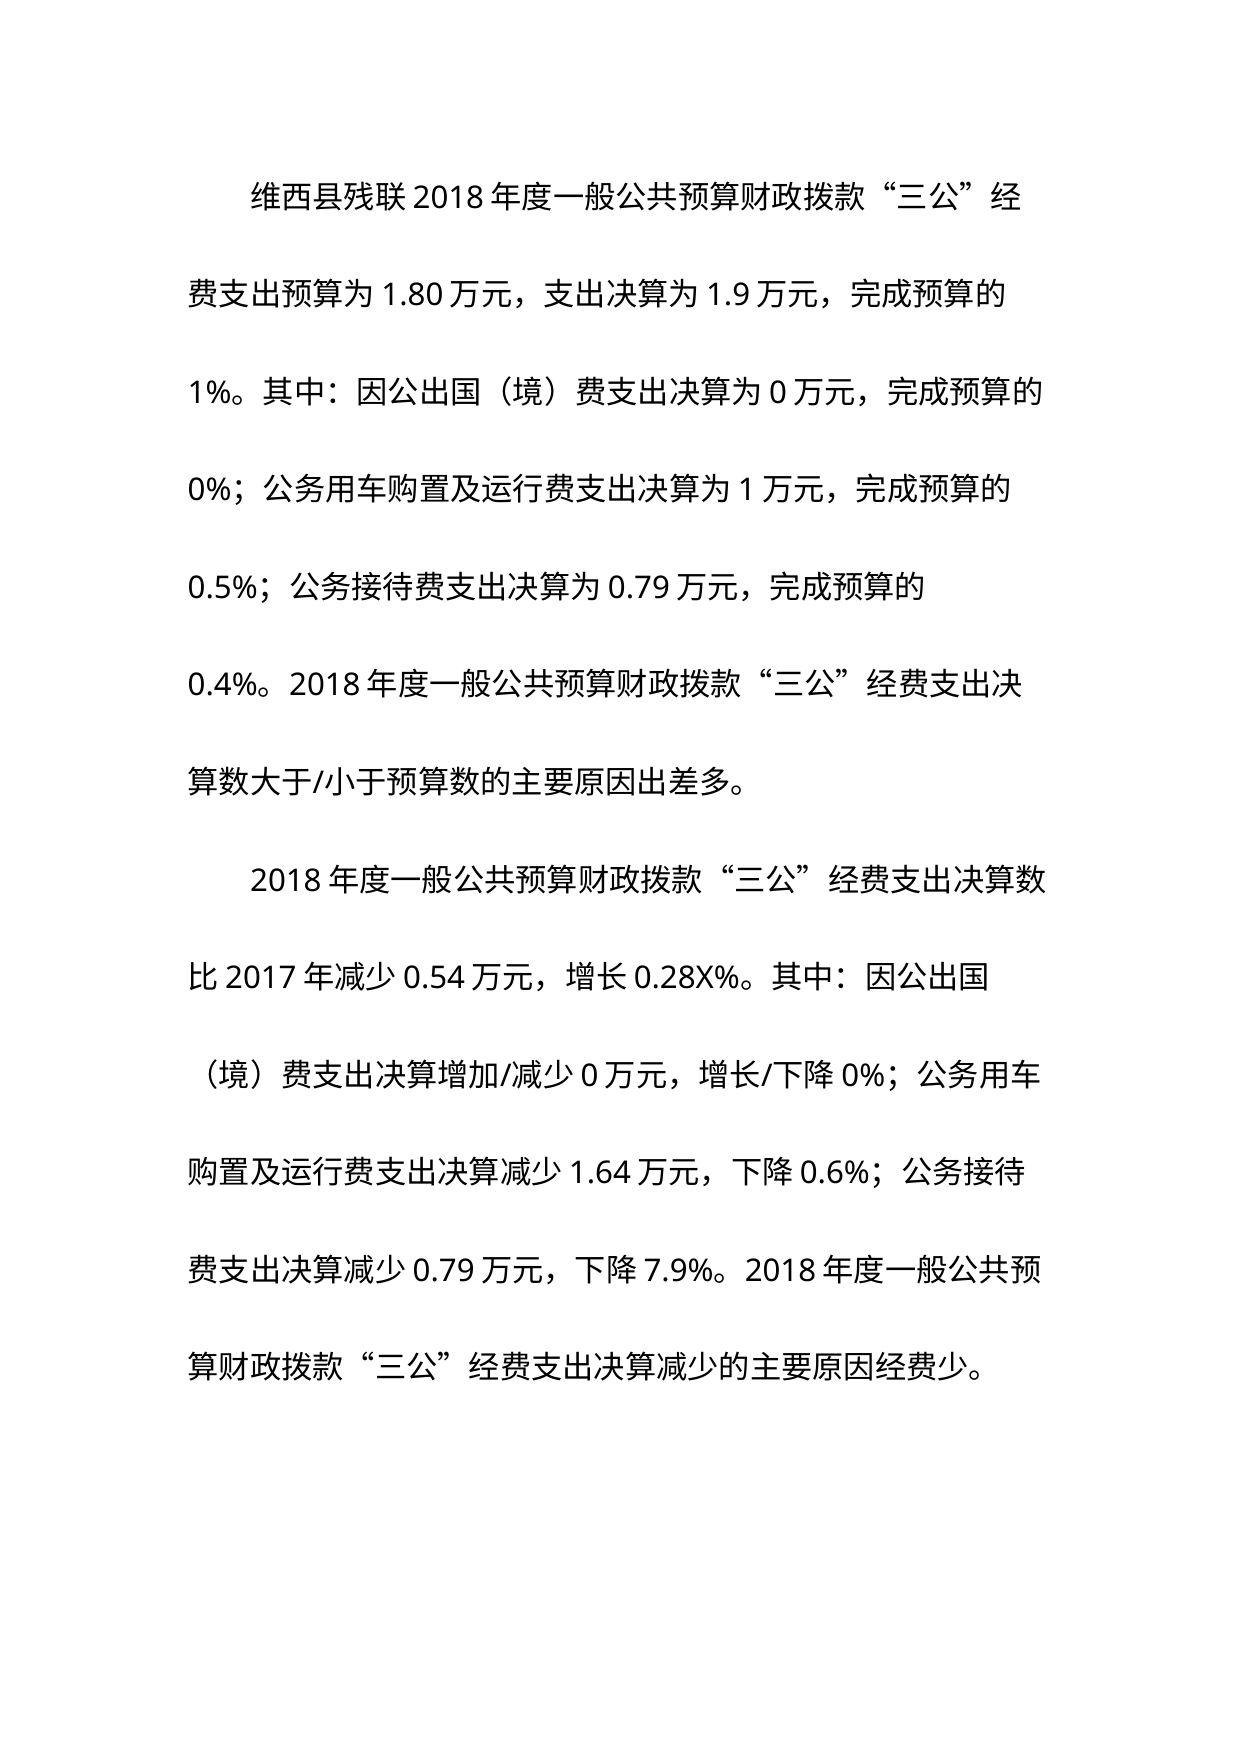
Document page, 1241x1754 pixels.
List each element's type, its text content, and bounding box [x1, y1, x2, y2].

text 2018年度一般公共预算财政拨款“三公”经费支出决算数比2017年减少0.54万元，增长0.28X%。其中：因公出国（境）费支出决算增加/减少0万元，增长/下降0%；公务用车购置及运行费支出决算减少1.64万元，下降0.6%；公务接待费支出决算减少0.79万元，下降7.9%。2018年度一般公共预算财政拨款“三公”经费支出决算减少的主要原因经费少。 [187, 845, 1053, 1398]
text 维西县残联2018年度一般公共预算财政拨款“三公”经费支出预算为1.80万元，支出决算为1.9万元，完成预算的1%。其中：因公出国（境）费支出决算为0万元，完成预算的0%；公务用车购置及运行费支出决算为1万元，完成预算的0.5%；公务接待费支出决算为0.79万元，完成预算的0.4%。2018年度一般公共预算财政拨款“三公”经费支出决算数大于/小于预算数的主要原因出差多。 [187, 162, 1053, 812]
